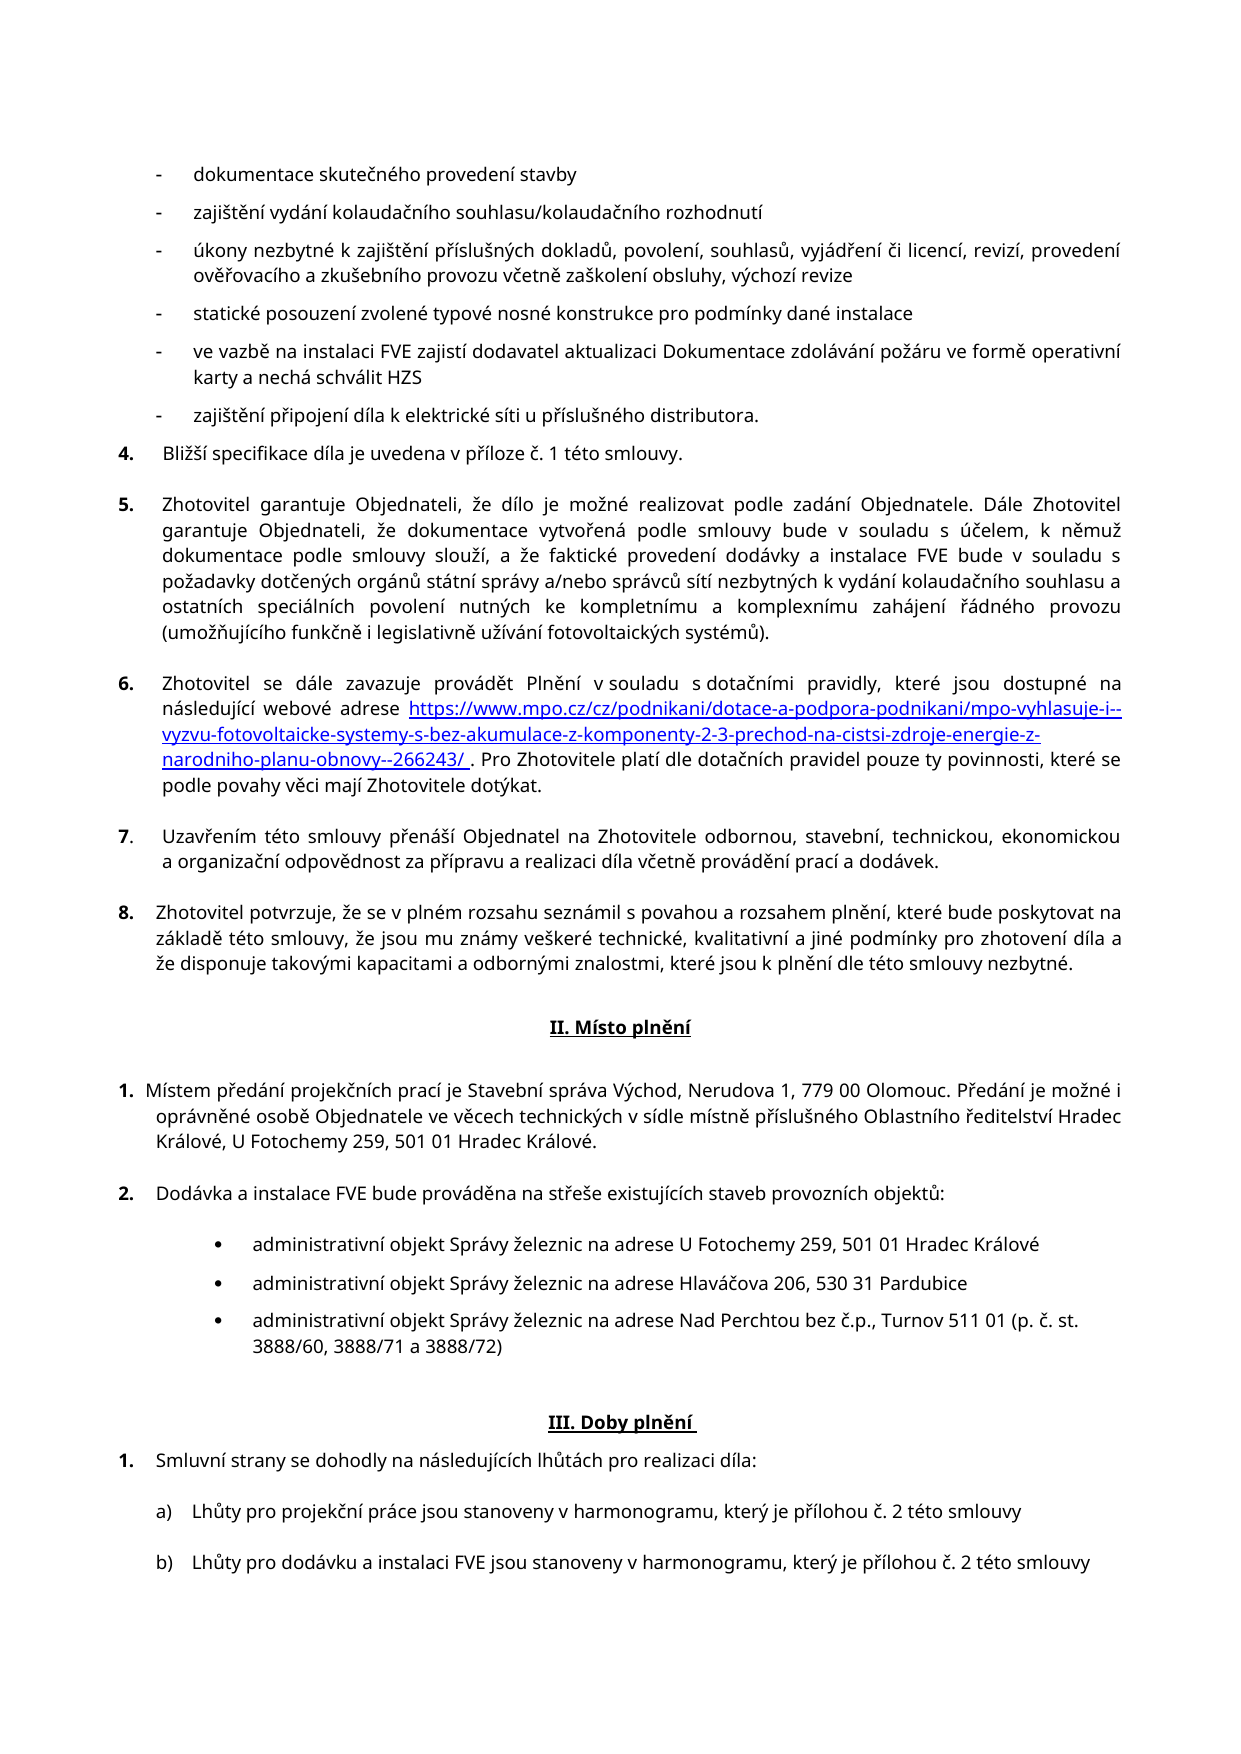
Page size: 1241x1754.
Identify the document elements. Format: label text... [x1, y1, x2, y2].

list statické posouzení zvolené typové nosné konstrukce pro podmínky dané instalace [156, 301, 1122, 326]
list administrativní objekt Správy železnic na adrese Hlaváčova 206, 530 31 Pardubice [215, 1270, 1122, 1295]
list 5. Zhotovitel garantuje Objednateli, že dílo je možné realizovat podle zadání Objednatele. Dále Zhotovitel garantuje Objednateli, že dokumentace vytvořená podle smlouvy bude v souladu s účelem, k němuž dokumentace podle smlouvy slouží, a že faktické provedení dodávky a instalace FVE bude v souladu s požadavky dotčených orgánů státní správy a/nebo správců sítí nezbytných k vydání kolaudačního souhlasu a ostatních speciálních povolení nutných ke kompletnímu a komplexnímu zahájení řádného provozu (umožňujícího funkčně i legislativně užívání fotovoltaických systémů). [118, 491, 1122, 644]
list 1. Místem předání projekčních prací je Stavební správa Východ, Nerudova 1, 779 00 Olomouc. Předání je možné i oprávněné osobě Objednatele ve věcech technických v sídle místně příslušného Oblastního ředitelství Hradec Králové, U Fotochemy 259, 501 01 Hradec Králové. [118, 1078, 1122, 1154]
list zajištění vydání kolaudačního souhlasu/kolaudačního rozhodnutí [156, 199, 1122, 225]
list úkony nezbytné k zajištění příslušných dokladů, povolení, souhlasů, vyjádření či licencí, revizí, provedení ověřovacího a zkušebního provozu včetně zaškolení obsluhy, výchozí revize [156, 237, 1122, 288]
list 4. Bližší specifikace díla je uvedena v příloze č. 1 této smlouvy. [118, 440, 1122, 466]
list administrativní objekt Správy železnic na adrese U Fotochemy 259, 501 01 Hradec Králové [215, 1232, 1122, 1257]
list dokumentace skutečného provedení stavby [156, 161, 1122, 187]
list a) Lhůty pro projekční práce jsou stanoveny v harmonogramu, který je přílohou č. 2 této smlouvy [156, 1498, 1122, 1524]
text Doby plnění [118, 1409, 1122, 1435]
list 1. Smluvní strany se dohodly na následujících lhůtách pro realizaci díla: [118, 1447, 1122, 1473]
list administrativní objekt Správy železnic na adrese Nad Perchtou bez č.p., Turnov 511 01 (p. č. st. 3888/60, 3888/71 a 3888/72) [215, 1308, 1122, 1359]
list 2. Dodávka a instalace FVE bude prováděna na střeše existujících staveb provozních objektů: [118, 1181, 1122, 1206]
text Místo plnění [118, 1014, 1122, 1040]
text 7. Uzavřením této smlouvy přenáší Objednatel na Zhotovitele odbornou, stavební, technickou, ekonomickou a organizační odpovědnost za přípravu a realizaci díla včetně provádění prací a dodávek. [118, 823, 1122, 874]
text 8. Zhotovitel potvrzuje, že se v plném rozsahu seznámil s povahou a rozsahem plnění, které bude poskytovat na základě této smlouvy, že jsou mu známy veškeré technické, kvalitativní a jiné podmínky pro zhotovení díla a že disponuje takovými kapacitami a odbornými znalostmi, které jsou k plnění dle této smlouvy nezbytné. [118, 900, 1122, 976]
list zajištění připojení díla k elektrické síti u příslušného distributora. [156, 402, 1122, 428]
list b) Lhůty pro dodávku a instalaci FVE jsou stanoveny v harmonogramu, který je přílohou č. 2 této smlouvy [156, 1549, 1122, 1575]
list ve vazbě na instalaci FVE zajistí dodavatel aktualizaci Dokumentace zdolávání požáru ve formě operativní karty a nechá schválit HZS [156, 339, 1122, 390]
list 6. Zhotovitel se dále zavazuje provádět Plnění v souladu s dotačními pravidly, které jsou dostupné na následující webové adrese https://www.mpo.cz/cz/podnikani/dotace-a-podpora-podnikani/mpo-vyhlasuje-i--vyzvu-fotovoltaicke-systemy-s-bez-akumulace-z-komponenty-2-3-prechod-na-cistsi-zdroje-energie-z-narodniho-planu-obnovy--266243/ . Pro Zhotovitele platí dle dotačních pravidel pouze ty povinnosti, které se podle povahy věci mají Zhotovitele dotýkat. [118, 670, 1122, 798]
